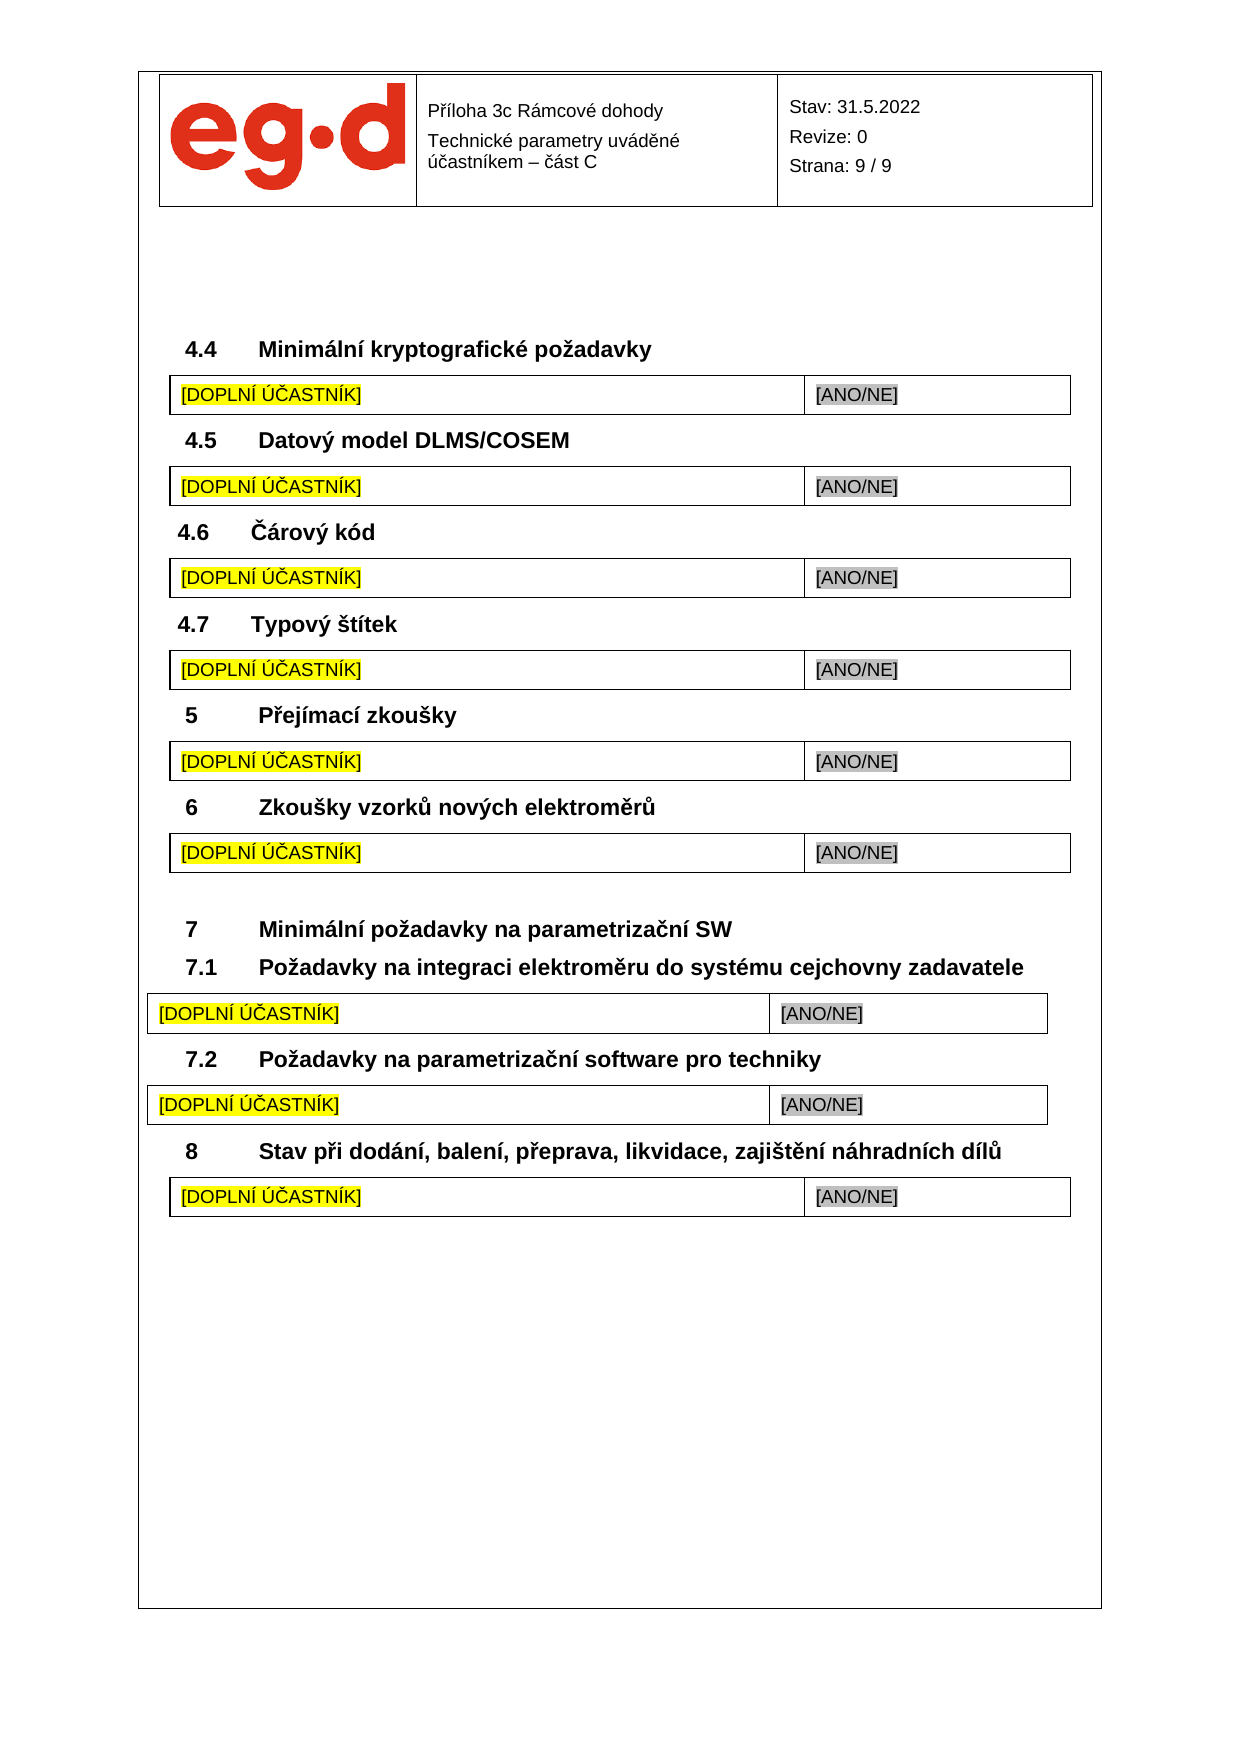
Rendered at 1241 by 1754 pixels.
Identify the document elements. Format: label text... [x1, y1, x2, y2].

subtitle Minimální kryptografické požadavky [185, 336, 1093, 362]
table_header [DOPLNÍ ÚČASTNÍK] [171, 467, 804, 505]
table_header [DOPLNÍ ÚČASTNÍK] [171, 834, 804, 872]
subtitle Minimální požadavky na parametrizační SW [185, 916, 1093, 942]
table_header [DOPLNÍ ÚČASTNÍK] [171, 376, 804, 414]
table_header [ANO/NE] [805, 651, 1070, 689]
table_header [DOPLNÍ ÚČASTNÍK] [171, 651, 804, 689]
table_header [ANO/NE] [805, 467, 1070, 505]
table_header [DOPLNÍ ÚČASTNÍK] [171, 559, 804, 597]
subtitle Čárový kód [177, 519, 1093, 545]
subtitle Požadavky na integraci elektroměru do systému cejchovny zadavatele [185, 954, 1093, 981]
table_header [ANO/NE] [770, 994, 1047, 1032]
table_header [DOPLNÍ ÚČASTNÍK] [148, 994, 769, 1032]
subtitle Typový štítek [177, 611, 1093, 637]
table_header [ANO/NE] [805, 559, 1070, 597]
subtitle Zkoušky vzorků nových elektroměrů [185, 794, 1093, 820]
table_header [DOPLNÍ ÚČASTNÍK] [171, 1178, 804, 1216]
table_header [DOPLNÍ ÚČASTNÍK] [171, 742, 804, 780]
table_header [ANO/NE] [770, 1086, 1047, 1124]
subtitle Datový model DLMS/COSEM [185, 427, 1093, 454]
subtitle Stav při dodání, balení, přeprava, likvidace, zajištění náhradních dílů [185, 1138, 1093, 1164]
table_header [ANO/NE] [805, 834, 1070, 872]
subtitle Požadavky na parametrizační software pro techniky [185, 1046, 1093, 1072]
table_header [ANO/NE] [805, 742, 1070, 780]
subtitle Přejímací zkoušky [185, 702, 1093, 729]
table_header [DOPLNÍ ÚČASTNÍK] [148, 1086, 769, 1124]
table_header [ANO/NE] [805, 1178, 1070, 1216]
table_header [ANO/NE] [805, 376, 1070, 414]
picture [170, 83, 406, 190]
